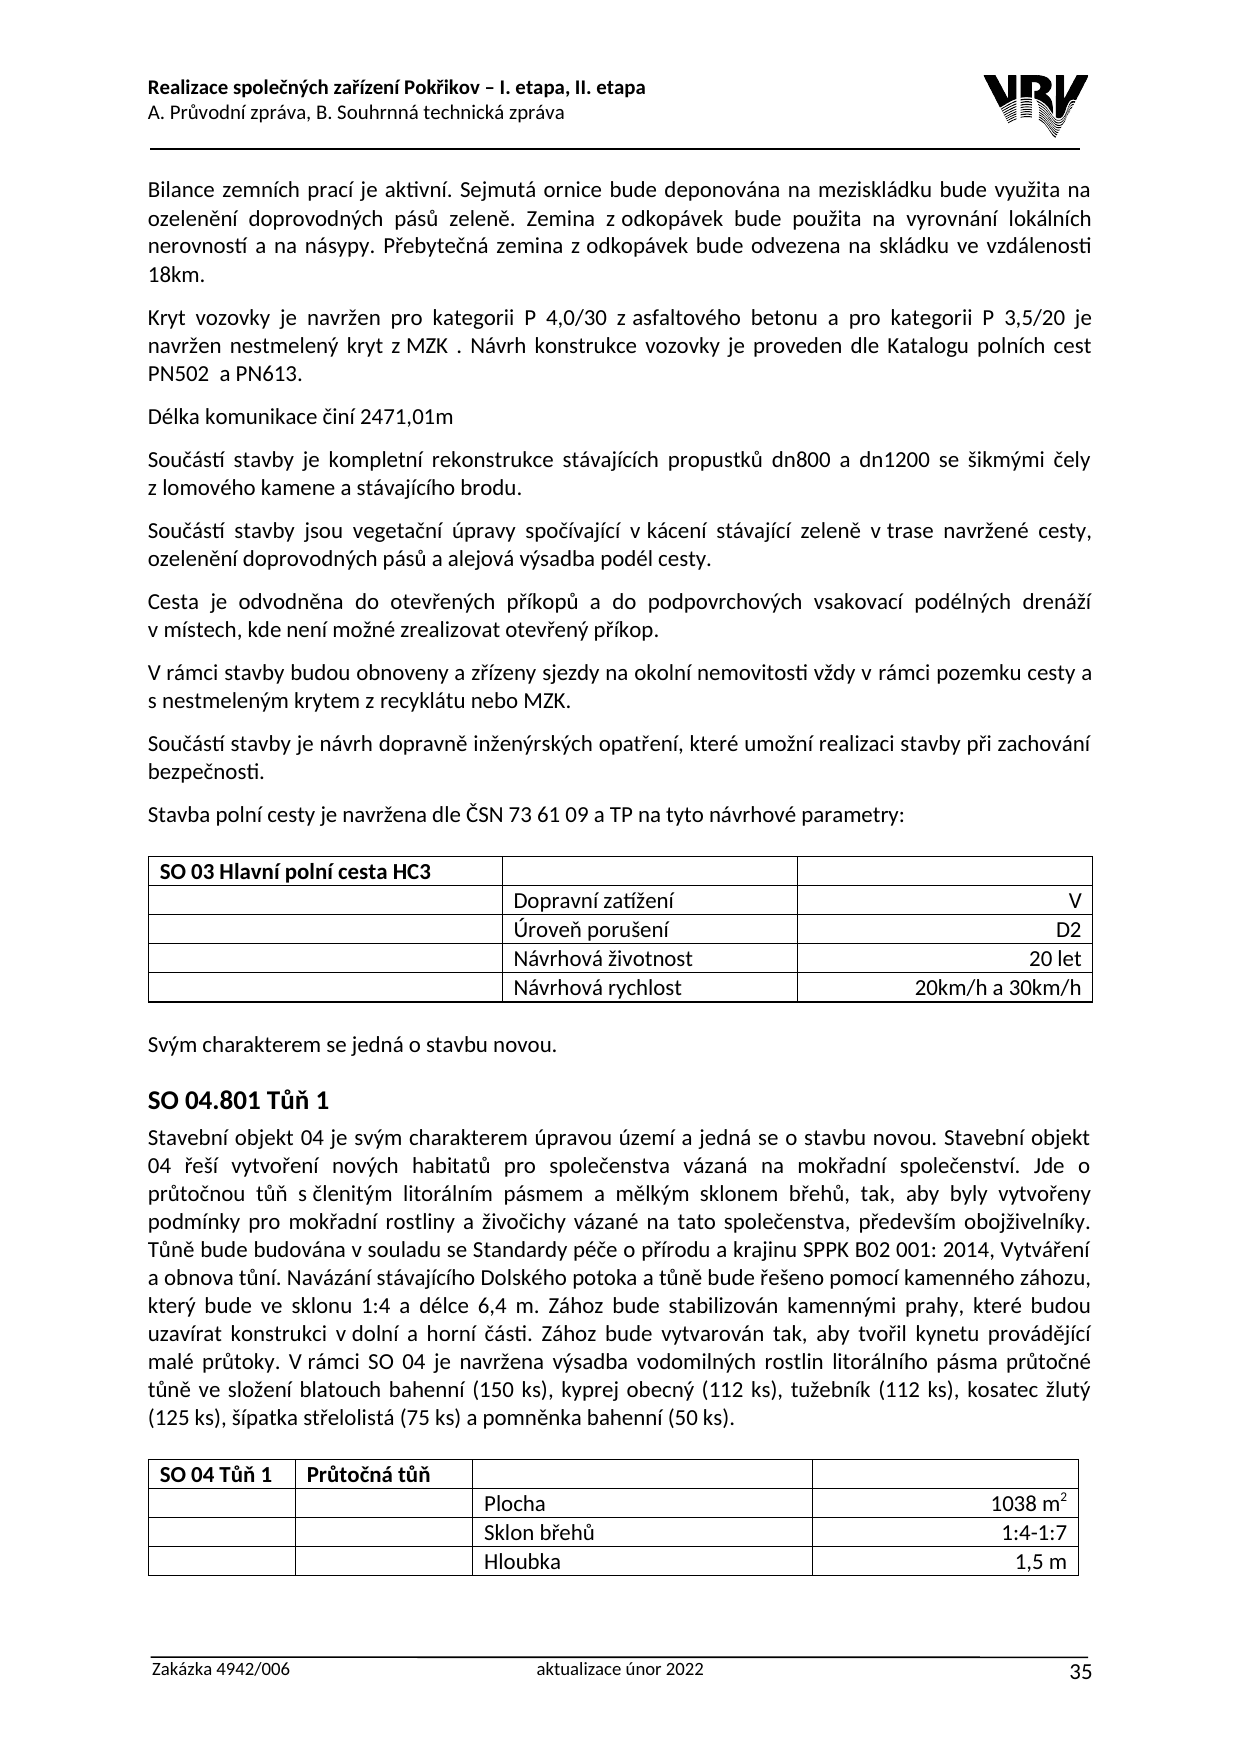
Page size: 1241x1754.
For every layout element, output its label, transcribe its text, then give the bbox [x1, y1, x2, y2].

text Stavební objekt 04 je svým charakterem úpravou území a jedná se o stavbu novou. Stavební objekt 04 řeší vytvoření nových habitatů pro společenstva vázaná na mokřadní společenství. Jde o průtočnou tůň s členitým litorálním pásmem a mělkým sklonem břehů, tak, aby byly vytvořeny podmínky pro mokřadní rostliny a živočichy vázané na tato společenstva, především obojživelníky. Tůně bude budována v souladu se Standardy péče o přírodu a krajinu SPPK B02 001: 2014, Vytváření a obnova tůní. Navázání stávajícího Dolského potoka a tůně bude řešeno pomocí kamenného záhozu, který bude ve sklonu 1:4 a délce 6,4 m. Zához bude stabilizován kamennými prahy, které budou uzavírat konstrukci v dolní a horní části. Zához bude vytvarován tak, aby tvořil kynetu provádějící malé průtoky. V rámci SO 04 je navržena výsadba vodomilných rostlin litorálního pásma průtočné tůně ve složení blatouch bahenní (150 ks), kyprej obecný (112 ks), tužebník (112 ks), kosatec žlutý (125 ks), šípatka střelolistá (75 ks) a pomněnka bahenní (50 ks). [148, 1123, 1092, 1431]
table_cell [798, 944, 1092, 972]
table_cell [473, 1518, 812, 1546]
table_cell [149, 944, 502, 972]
picture [983, 75, 1089, 138]
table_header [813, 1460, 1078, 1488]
subtitle SO 04.801 Tůň 1 [148, 1083, 1092, 1116]
text Kryt vozovky je navržen pro kategorii P 4,0/30 z asfaltového betonu a pro kategorii P 3,5/20 je navržen nestmelený kryt z MZK . Návrh konstrukce vozovky je proveden dle Katalogu polních cest PN502 a PN613. [148, 303, 1092, 387]
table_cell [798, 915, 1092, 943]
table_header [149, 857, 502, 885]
text Svým charakterem se jedná o stavbu novou. [148, 1030, 1092, 1058]
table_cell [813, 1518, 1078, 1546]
text Stavba polní cesty je navržena dle ČSN 73 61 09 a TP na tyto návrhové parametry: [148, 800, 1092, 828]
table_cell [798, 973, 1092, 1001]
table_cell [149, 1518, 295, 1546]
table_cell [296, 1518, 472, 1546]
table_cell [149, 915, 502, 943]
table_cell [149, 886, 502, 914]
text V rámci stavby budou obnoveny a zřízeny sjezdy na okolní nemovitosti vždy v rámci pozemku cesty a s nestmeleným krytem z recyklátu nebo MZK. [148, 658, 1092, 714]
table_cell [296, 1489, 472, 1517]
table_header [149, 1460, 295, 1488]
text Součástí stavby je kompletní rekonstrukce stávajících propustků dn800 a dn1200 se šikmými čely z lomového kamene a stávajícího brodu. [148, 445, 1092, 501]
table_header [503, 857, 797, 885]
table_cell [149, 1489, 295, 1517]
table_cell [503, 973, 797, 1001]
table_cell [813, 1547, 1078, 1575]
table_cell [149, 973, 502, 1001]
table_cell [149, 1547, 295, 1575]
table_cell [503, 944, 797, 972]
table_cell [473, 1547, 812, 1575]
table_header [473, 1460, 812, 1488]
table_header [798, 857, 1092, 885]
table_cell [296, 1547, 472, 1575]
text Součástí stavby je návrh dopravně inženýrských opatření, které umožní realizaci stavby při zachování bezpečnosti. [148, 729, 1092, 785]
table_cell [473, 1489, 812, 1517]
text Cesta je odvodněna do otevřených příkopů a do podpovrchových vsakovací podélných drenáží v místech, kde není možné zrealizovat otevřený příkop. [148, 587, 1092, 643]
text Délka komunikace činí 2471,01m [148, 402, 1092, 430]
text Bilance zemních prací je aktivní. Sejmutá ornice bude deponována na meziskládku bude využita na ozelenění doprovodných pásů zeleně. Zemina z odkopávek bude použita na vyrovnání lokálních nerovností a na násypy. Přebytečná zemina z odkopávek bude odvezena na skládku ve vzdálenosti 18km. [148, 176, 1092, 288]
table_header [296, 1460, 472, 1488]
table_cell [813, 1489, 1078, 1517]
text Součástí stavby jsou vegetační úpravy spočívající v kácení stávající zeleně v trase navržené cesty, ozelenění doprovodných pásů a alejová výsadba podél cesty. [148, 516, 1092, 572]
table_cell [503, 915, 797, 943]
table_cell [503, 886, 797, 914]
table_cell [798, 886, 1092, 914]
